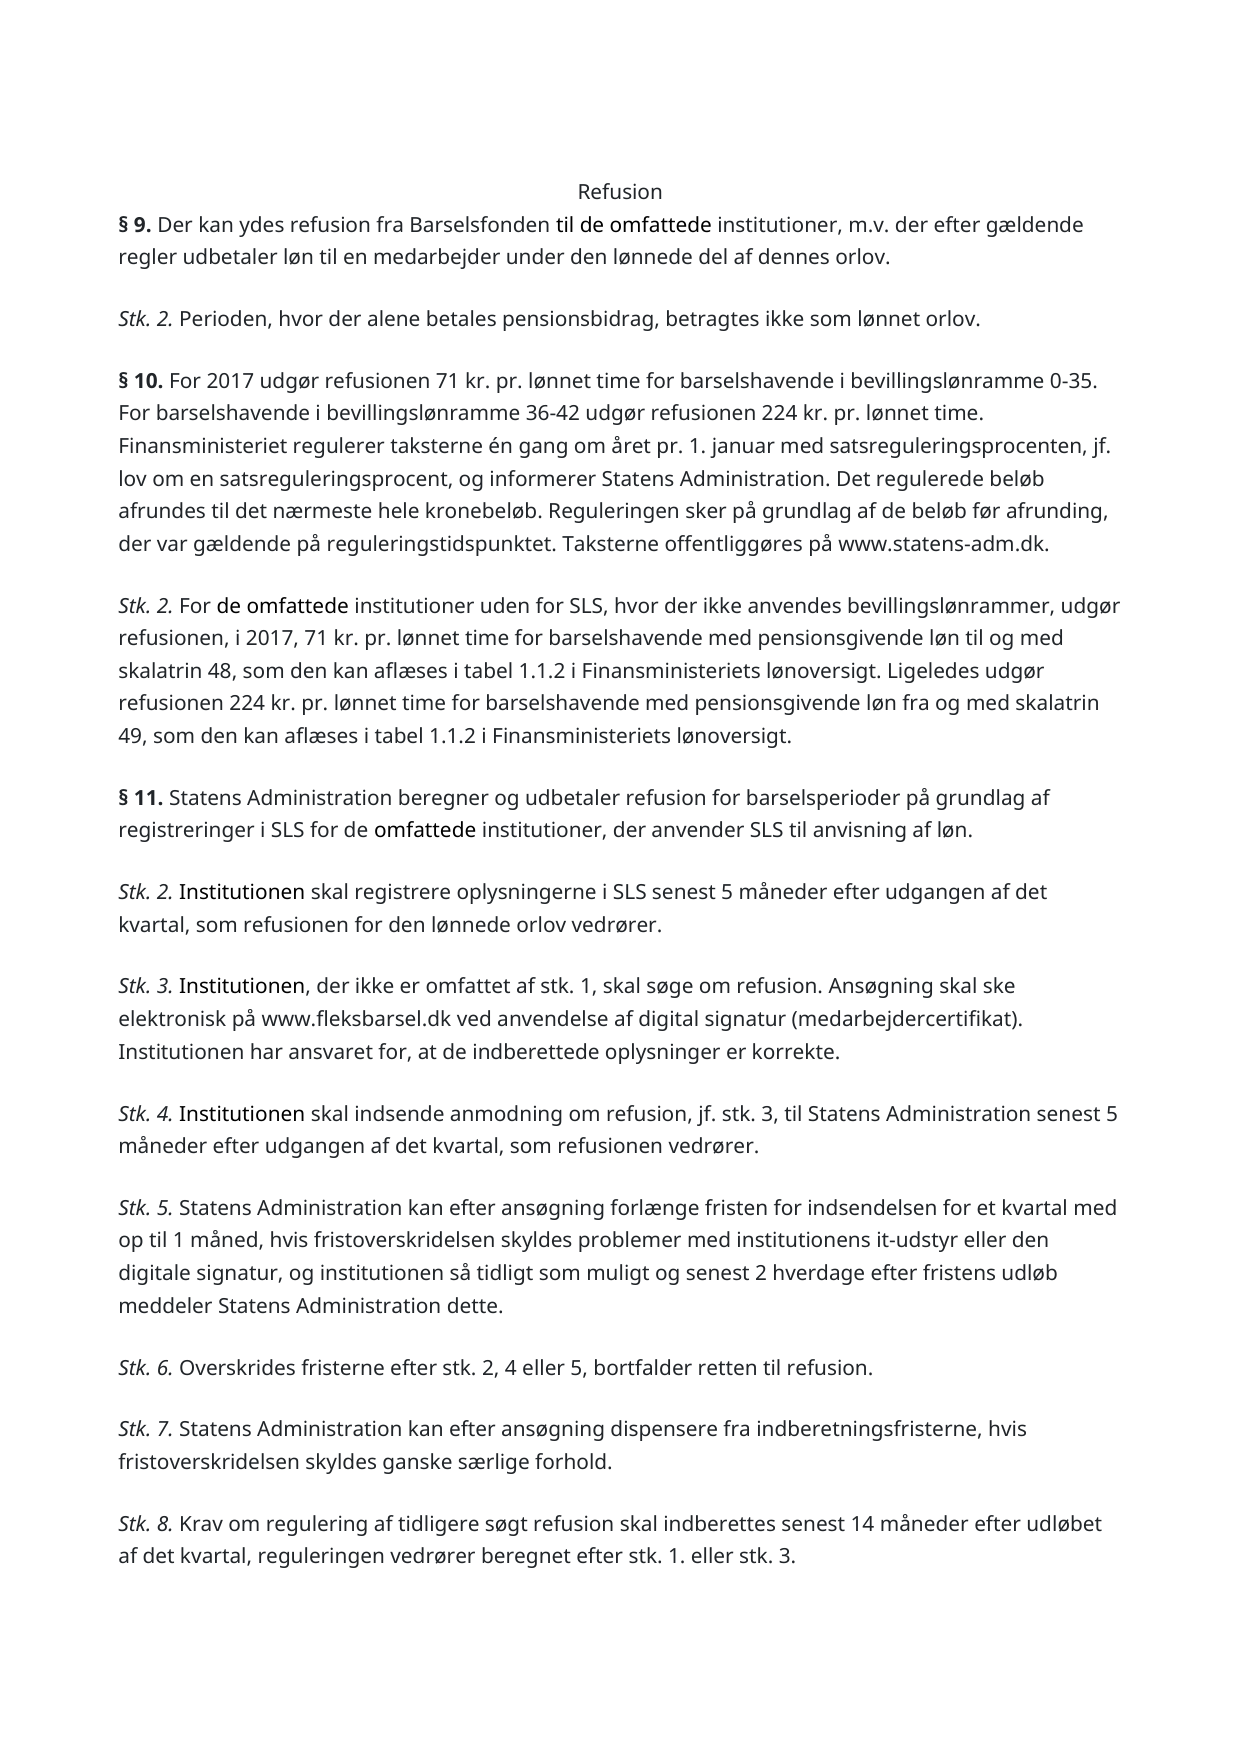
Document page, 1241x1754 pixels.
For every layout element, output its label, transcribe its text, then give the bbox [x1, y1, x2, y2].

text Stk. 3. Institutionen, der ikke er omfattet af stk. 1, skal søge om refusion. Ansøgning skal ske elektronisk på www.fleksbarsel.dk ved anvendelse af digital signatur (medarbejdercertifikat). Institutionen har ansvaret for, at de indberettede oplysninger er korrekte. [118, 972, 1122, 1065]
text Stk. 2. Perioden, hvor der alene betales pensionsbidrag, betragtes ikke som lønnet orlov. [118, 304, 1122, 333]
text Stk. 2. For de omfattede institutioner uden for SLS, hvor der ikke anvendes bevillingslønrammer, udgør refusionen, i 2017, 71 kr. pr. lønnet time for barselshavende med pensionsgivende løn til og med skalatrin 48, som den kan aflæses i tabel 1.1.2 i Finansministeriets lønoversigt. Ligeledes udgør refusionen 224 kr. pr. lønnet time for barselshavende med pensionsgivende løn fra og med skalatrin 49, som den kan aflæses i tabel 1.1.2 i Finansministeriets lønoversigt. [118, 591, 1122, 749]
text Stk. 2. Institutionen skal registrere oplysningerne i SLS senest 5 måneder efter udgangen af det kvartal, som refusionen for den lønnede orlov vedrører. [118, 877, 1122, 938]
text Stk. 5. Statens Administration kan efter ansøgning forlænge fristen for indsendelsen for et kvartal med op til 1 måned, hvis fristoverskridelsen skyldes problemer med institutionens it-udstyr eller den digitale signatur, og institutionen så tidligt som muligt og senest 2 hverdage efter fristens udløb meddeler Statens Administration dette. [118, 1193, 1122, 1319]
text Stk. 8. Krav om regulering af tidligere søgt refusion skal indberettes senest 14 måneder efter udløbet af det kvartal, reguleringen vedrører beregnet efter stk. 1. eller stk. 3. [118, 1509, 1122, 1570]
text Refusion [118, 177, 1122, 206]
text § 11. Statens Administration beregner og udbetaler refusion for barselsperioder på grundlag af registreringer i SLS for de omfattede institutioner, der anvender SLS til anvisning af løn. [118, 783, 1122, 844]
text § 10. For 2017 udgør refusionen 71 kr. pr. lønnet time for barselshavende i bevillingslønramme 0-35. For barselshavende i bevillingslønramme 36-42 udgør refusionen 224 kr. pr. lønnet time. Finansministeriet regulerer taksterne én gang om året pr. 1. januar med satsreguleringsprocenten, jf. lov om en satsreguleringsprocent, og informerer Statens Administration. Det regulerede beløb afrundes til det nærmeste hele kronebeløb. Reguleringen sker på grundlag af de beløb før afrunding, der var gældende på reguleringstidspunktet. Taksterne offentliggøres på www.statens-adm.dk. [118, 366, 1122, 557]
text § 9. Der kan ydes refusion fra Barselsfonden til de omfattede institutioner, m.v. der efter gældende regler udbetaler løn til en medarbejder under den lønnede del af dennes orlov. [118, 210, 1122, 271]
text Stk. 4. Institutionen skal indsende anmodning om refusion, jf. stk. 3, til Statens Administration senest 5 måneder efter udgangen af det kvartal, som refusionen vedrører. [118, 1099, 1122, 1160]
text Stk. 7. Statens Administration kan efter ansøgning dispensere fra indberetningsfristerne, hvis fristoverskridelsen skyldes ganske særlige forhold. [118, 1414, 1122, 1475]
text Stk. 6. Overskrides fristerne efter stk. 2, 4 eller 5, bortfalder retten til refusion. [118, 1353, 1122, 1381]
